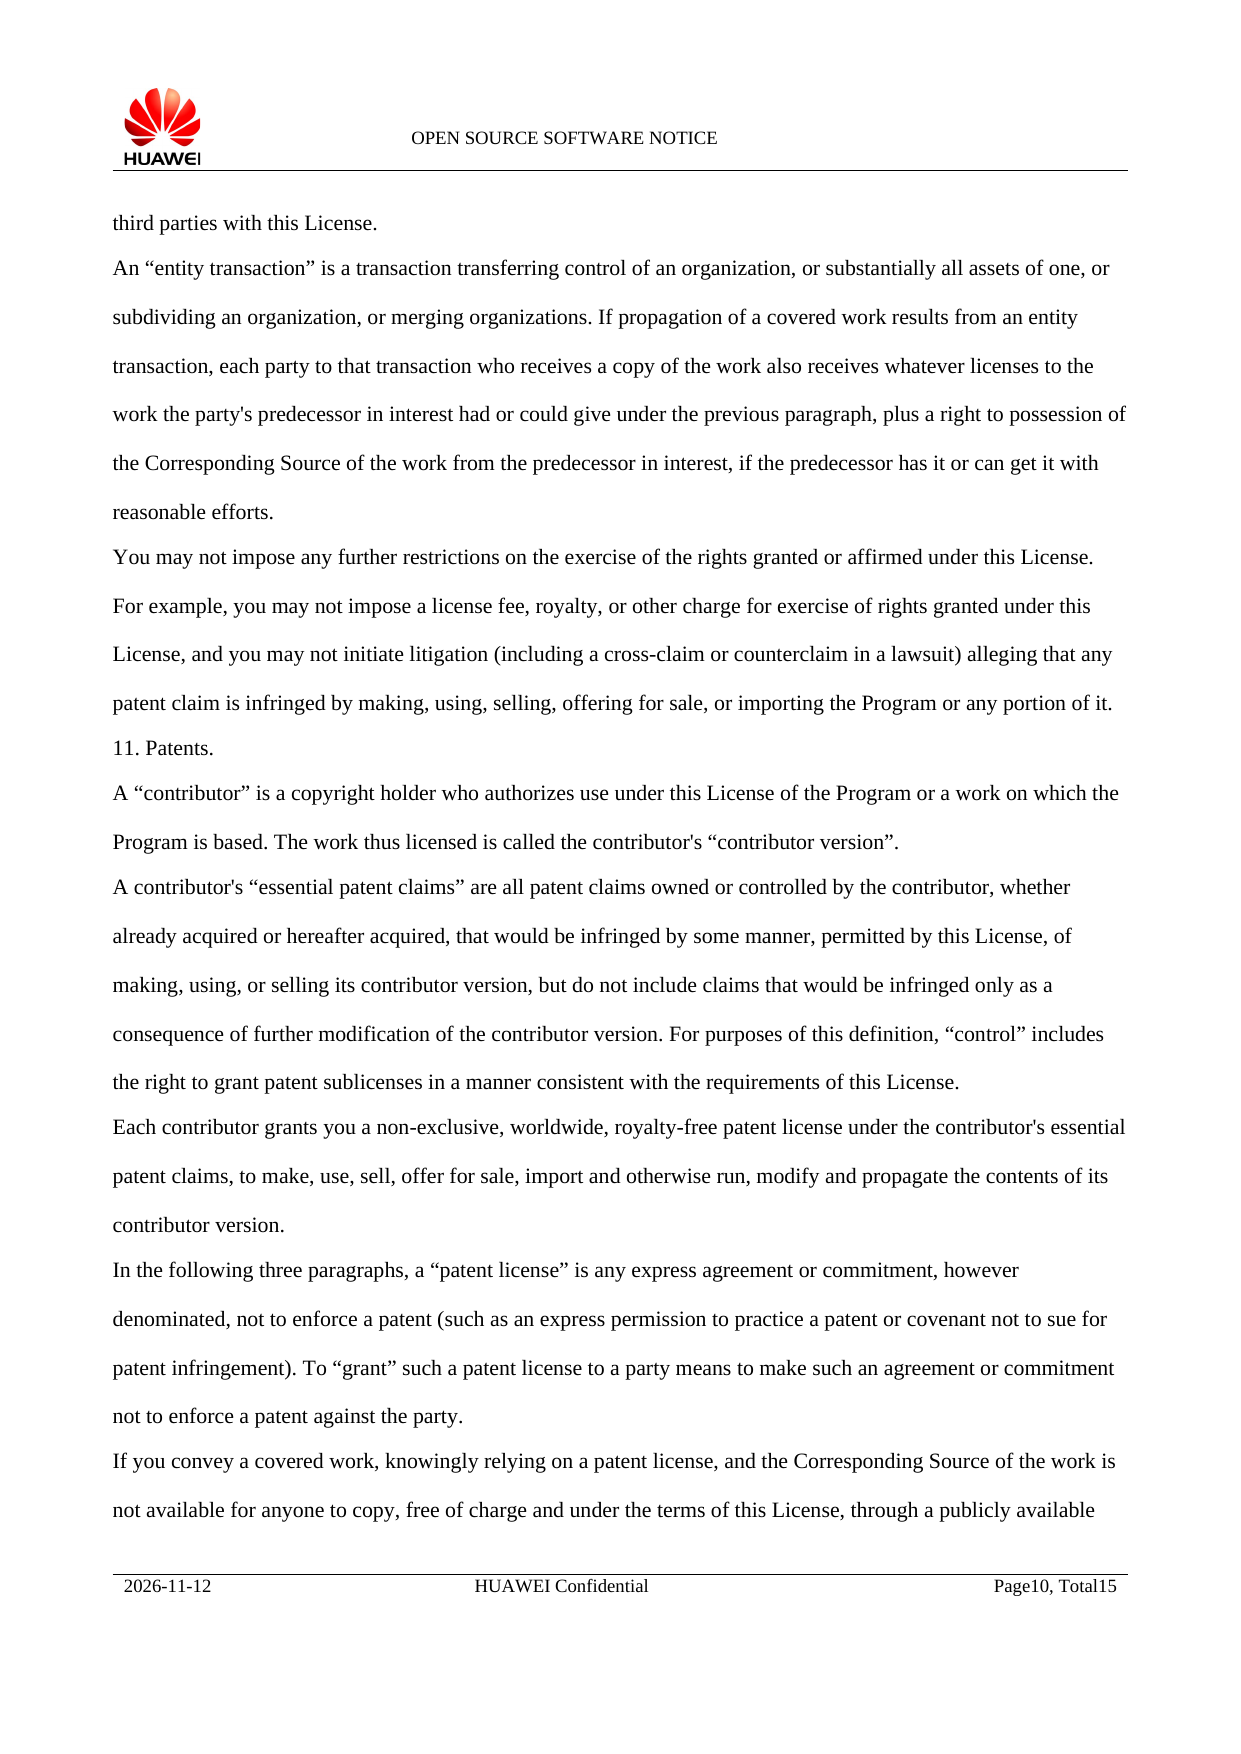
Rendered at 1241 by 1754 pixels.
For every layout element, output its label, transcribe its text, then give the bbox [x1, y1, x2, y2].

picture [124, 88, 201, 165]
text In the following three paragraphs, a “patent license” is any express agreement or commitment, however denominated, not to enforce a patent (such as an express permission to practice a patent or covenant not to sue for patent infringement). To “grant” such a patent license to a party means to make such an agreement or commitment not to enforce a patent against the party. [112, 1253, 1128, 1432]
text Each contributor grants you a non-exclusive, worldwide, royalty-free patent license under the contributor's essential patent claims, to make, use, sell, offer for sale, import and otherwise run, modify and propagate the contents of its contributor version. [112, 1111, 1128, 1241]
text A “contributor” is a copyright holder who authorizes use under this License of the Program or a work on which the Program is based. The work thus licensed is called the contributor's “contributor version”. [112, 777, 1128, 858]
text A contributor's “essential patent claims” are all patent claims owned or controlled by the contributor, whether already acquired or hereafter acquired, that would be infringed by some manner, permitted by this License, of making, using, or selling its contributor version, but do not include claims that would be infringed only as a consequence of further modification of the contributor version. For purposes of this definition, “control” includes the right to grant patent sublicenses in a manner consistent with the requirements of this License. [112, 871, 1128, 1098]
text 11. Patents. [112, 732, 1128, 764]
text An “entity transaction” is a transaction transferring control of an organization, or substantially all assets of one, or subdividing an organization, or merging organizations. If propagation of a covered work results from an entity transaction, each party to that transaction who receives a copy of the work also receives whatever licenses to the work the party's predecessor in interest had or could give under the previous paragraph, plus a right to possession of the Corresponding Source of the work from the predecessor in interest, if the predecessor has it or can get it with reasonable efforts. [112, 251, 1128, 528]
text You may not impose any further restrictions on the exercise of the rights granted or affirmed under this License. For example, you may not impose a license fee, royalty, or other charge for exercise of rights granted under this License, and you may not initiate litigation (including a cross-claim or counterclaim in a lawsuit) alleging that any patent claim is infringed by making, using, selling, offering for sale, or importing the Program or any portion of it. [112, 540, 1128, 719]
